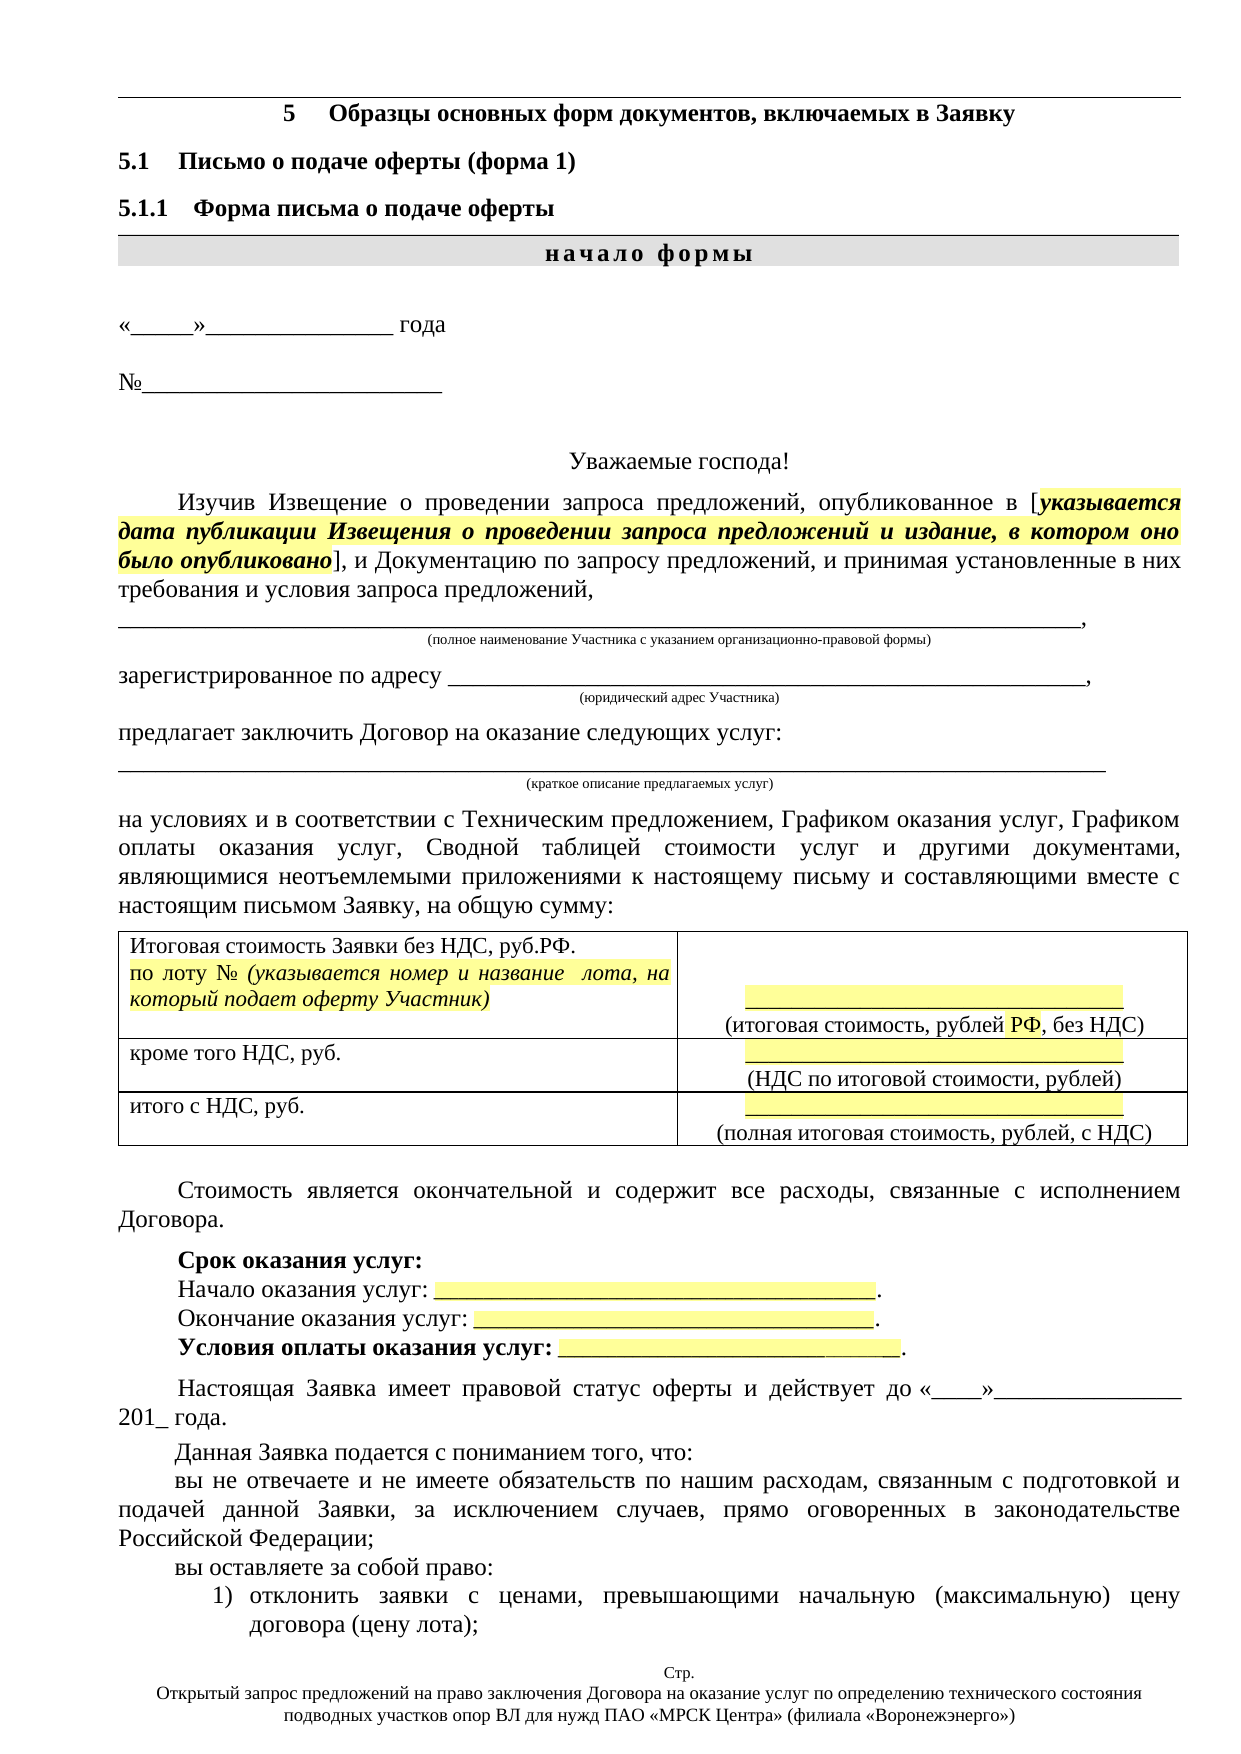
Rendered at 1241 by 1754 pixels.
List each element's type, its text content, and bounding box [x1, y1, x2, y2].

text Начало оказания услуг: _____________________________________________________. [118, 1274, 1181, 1303]
text Уважаемые господа! [118, 446, 1181, 475]
subtitle Образцы основных форм документов, включаемых в Заявку [117, 98, 1181, 127]
text (юридический адрес Участника) [118, 689, 1181, 717]
table_cell кроме того НДС, руб. [119, 1039, 677, 1091]
table_header Итоговая стоимость Заявки без НДС, руб.РФ. по лоту № (указывается номер и название лота, на который подает оферту Участник) [119, 932, 677, 1038]
text (краткое описание предлагаемых услуг) [118, 775, 1181, 804]
list отклонить заявки с ценами, превышающими начальную (максимальную) цену договора (цену лота); [212, 1580, 1181, 1638]
subtitle Форма письма о подаче оферты [118, 193, 1181, 222]
text _____________________________________________________________________________, [118, 602, 1181, 631]
text Условия оплаты оказания услуг: _________________________________________. [118, 1332, 1181, 1360]
text «_____»_______________ года [118, 309, 635, 338]
subtitle Письмо о подаче оферты (форма 1) [118, 146, 1181, 175]
text (полное наименование Участника с указанием организационно-правовой формы) [118, 631, 1181, 660]
table_cell итого с НДС, руб. [119, 1093, 677, 1145]
text Изучив Извещение о проведении запроса предложений, опубликованное в [указывается дата публикации Извещения о проведении запроса предложений и издание, в котором оно было опубликовано], и Документацию по запросу предложений, и принимая установленные в них требования и условия запроса предложений, [118, 545, 1181, 602]
text зарегистрированное по адресу ___________________________________________________, [118, 660, 1181, 689]
text предлагает заключить Договор на оказание следующих услуг: [118, 717, 1181, 746]
text на условиях и в соответствии с Техническим предложением, Графиком оказания услуг, Графиком оплаты оказания услуг, Сводной таблицей стоимости услуг и другими документами, являющимися неотъемлемыми приложениями к настоящему письму и составляющими вместе с настоящим письмом Заявку, на общую сумму: [118, 804, 1181, 919]
text №________________________ [118, 367, 635, 396]
table_header _________________________________ (итоговая стоимость, рублей РФ, без НДС) [678, 932, 1187, 1038]
text Срок оказания услуг: [118, 1245, 1181, 1274]
table_cell _________________________________ (НДС по итоговой стоимости, рублей) [678, 1039, 1187, 1091]
text Стоимость является окончательной и содержит все расходы, связанные с исполнением Договора. [118, 1175, 1181, 1233]
text начало формы [118, 236, 1179, 266]
text Изучив Извещение о проведении запроса предложений, опубликованное в [указывается дата публикации Извещения о проведении запроса предложений и издание, в котором оно было опубликовано], и Документацию по запросу предложений, и принимая установленные в них требования и условия запроса предложений, [118, 487, 1181, 516]
text Настоящая Заявка имеет правовой статус оферты и действует до «____»_______________ 201_ года. [118, 1373, 1181, 1430]
text вы не отвечаете и не имеете обязательств по нашим расходам, связанным с подготовкой и подачей данной Заявки, за исключением случаев, прямо оговоренных в законодательстве Российской Федерации; [118, 1465, 1181, 1552]
text Окончание оказания услуг: ________________________________________________. [118, 1303, 1181, 1332]
text _______________________________________________________________________________ [118, 746, 1181, 775]
text вы оставляете за собой право: [118, 1552, 1181, 1580]
table_cell _________________________________ (полная итоговая стоимость, рублей, с НДС) [678, 1093, 1187, 1145]
text Данная Заявка подается с пониманием того, что: [118, 1437, 1181, 1465]
